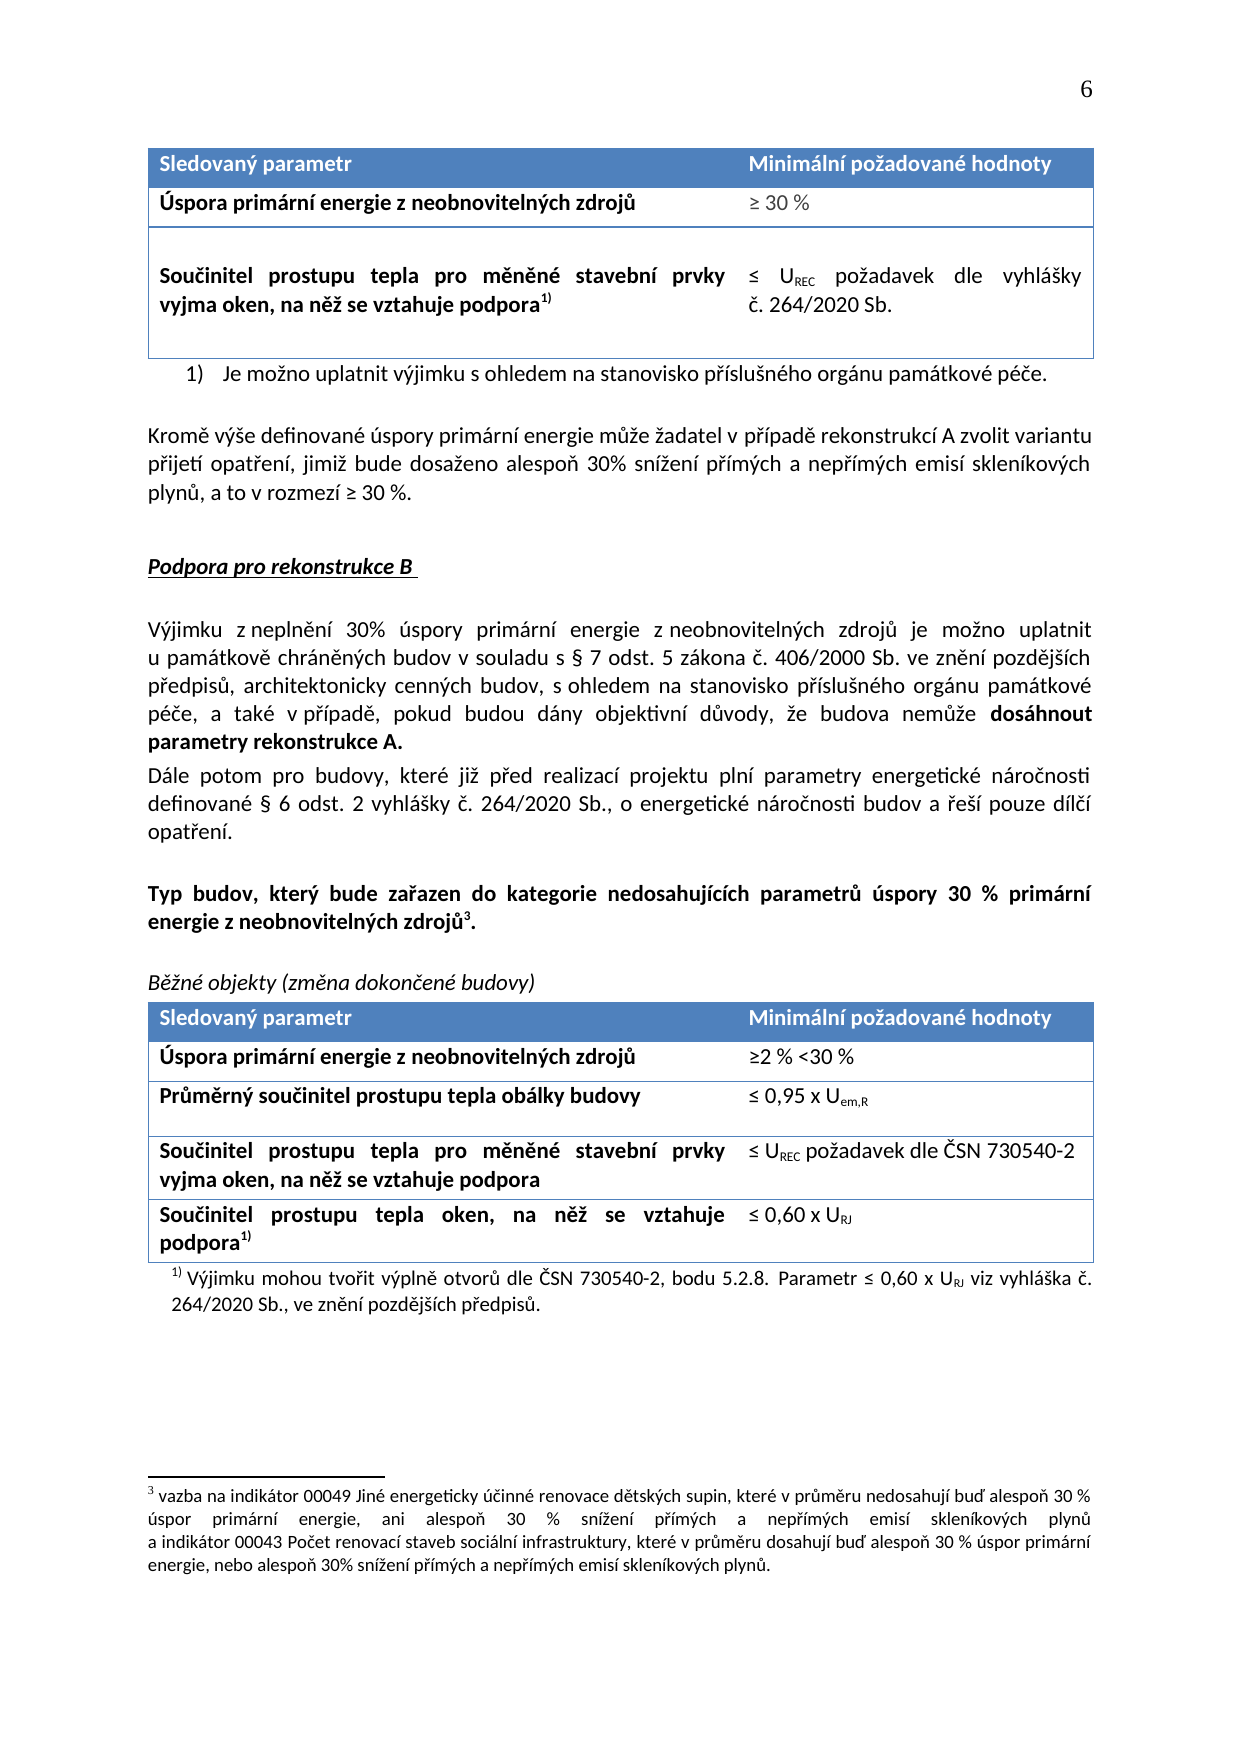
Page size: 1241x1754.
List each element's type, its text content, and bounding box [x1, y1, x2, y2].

table_cell ≥2 % <30 % [737, 1042, 1093, 1081]
table_cell Součinitel prostupu tepla pro měněné stavební prvky vyjma oken, na něž se vztahuje podpora1) [149, 228, 737, 358]
table_header Minimální požadované hodnoty [737, 1003, 1093, 1041]
text Výjimku z neplnění 30% úspory primární energie z neobnovitelných zdrojů je možno uplatnit u památkově chráněných budov v souladu s § 7 odst. 5 zákona č. 406/2000 Sb. ve znění pozdějších předpisů, architektonicky cenných budov, s ohledem na stanovisko příslušného orgánu památkové péče, a také v případě, pokud budou dány objektivní důvody, že budova nemůže dosáhnout parametry rekonstrukce A. [148, 615, 1093, 755]
table_cell ≤ UREC požadavek dle vyhlášky č. 264/2020 Sb. [737, 228, 1093, 358]
table_header Sledovaný parametr [149, 1003, 737, 1041]
table_cell Součinitel prostupu tepla pro měněné stavební prvky vyjma oken, na něž se vztahuje podpora [149, 1137, 737, 1199]
table_header Minimální požadované hodnoty [737, 149, 1093, 187]
subtitle Podpora pro rekonstrukce B [148, 552, 1093, 580]
table_cell Úspora primární energie z neobnovitelných zdrojů [149, 188, 737, 226]
table_cell Úspora primární energie z neobnovitelných zdrojů [149, 1042, 737, 1081]
table_cell ≤ 0,95 x Uem,R [737, 1082, 1093, 1136]
table_cell ≤ UREC požadavek dle ČSN 730540-2 [737, 1137, 1093, 1199]
text Běžné objekty (změna dokončené budovy) [148, 968, 1093, 996]
table_header Sledovaný parametr [149, 149, 737, 187]
table_cell Průměrný součinitel prostupu tepla obálky budovy [149, 1082, 737, 1136]
list Je možno uplatnit výjimku s ohledem na stanovisko příslušného orgánu památkové péče. [185, 359, 1093, 387]
text 1) Výjimku mohou tvořit výplně otvorů dle ČSN 730540-2, bodu 5.2.8. Parametr ≤ 0,60 x URJ viz vyhláška č. 264/2020 Sb., ve znění pozdějších předpisů. [171, 1263, 1093, 1317]
table_cell Součinitel prostupu tepla oken, na něž se vztahuje podpora1) [149, 1200, 737, 1262]
text Typ budov, který bude zařazen do kategorie nedosahujících parametrů úspory 30 % primární energie z neobnovitelných zdrojů. [148, 879, 1093, 935]
table_cell ≤ 0,60 x URJ [737, 1200, 1093, 1262]
text Kromě výše definované úspory primární energie může žadatel v případě rekonstrukcí A zvolit variantu přijetí opatření, jimiž bude dosaženo alespoň 30% snížení přímých a nepřímých emisí skleníkových plynů, a to v rozmezí ≥ 30 %. [148, 422, 1093, 506]
table_cell ≥ 30 % [737, 188, 1093, 226]
text Dále potom pro budovy, které již před realizací projektu plní parametry energetické náročnosti definované § 6 odst. 2 vyhlášky č. 264/2020 Sb., o energetické náročnosti budov a řeší pouze dílčí opatření. [148, 761, 1093, 845]
